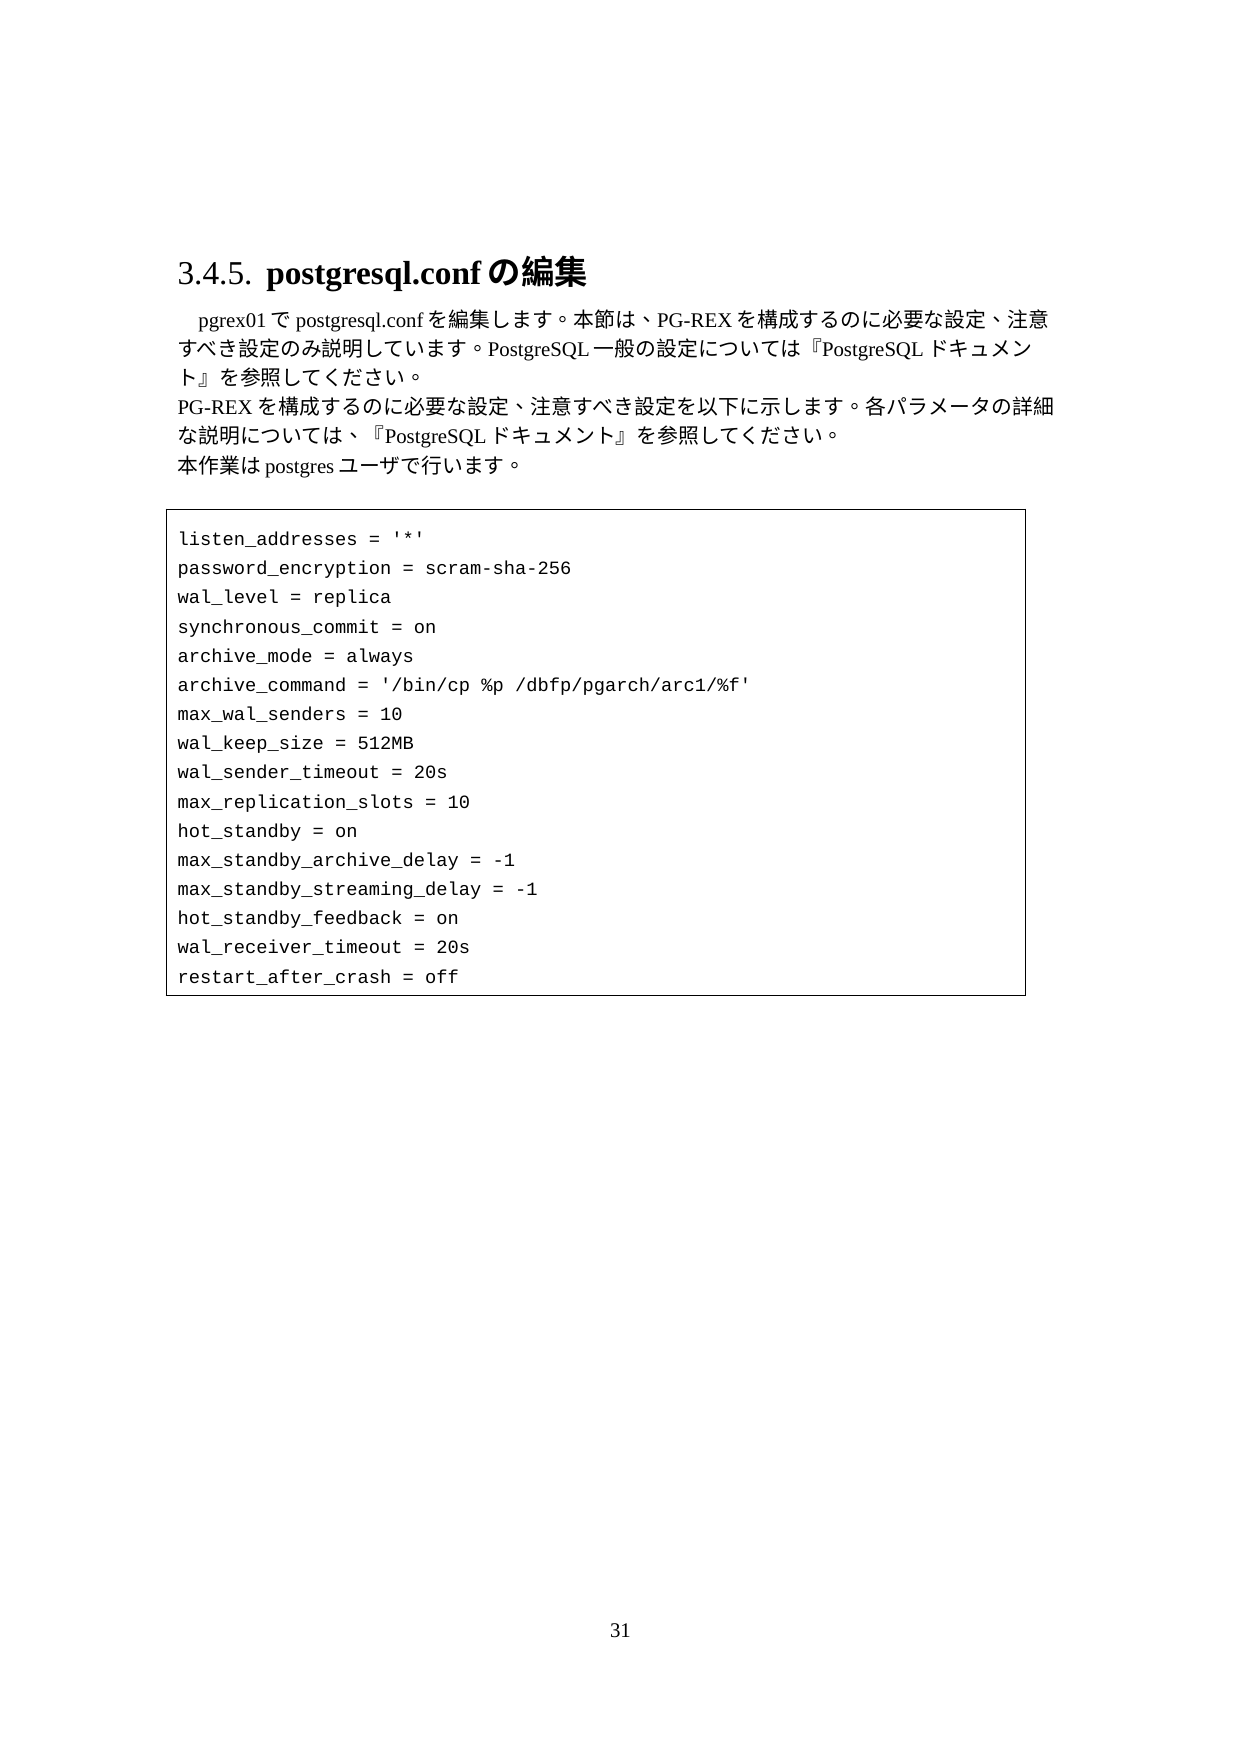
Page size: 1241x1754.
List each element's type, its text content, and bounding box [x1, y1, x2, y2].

table_header listen_addresses = '*' password_encryption = scram-sha-256 wal_level = replica synchronous_commit = on archive_mode = always archive_command = '/bin/cp %p /dbfp/pgarch/arc1/%f' max_wal_senders = 10 wal_keep_size = 512MB wal_sender_timeout = 20s max_replication_slots = 10 hot_standby = on max_standby_archive_delay = -1 max_standby_streaming_delay = -1 hot_standby_feedback = on wal_receiver_timeout = 20s restart_after_crash = off [167, 510, 1025, 994]
text pgrex01でpostgresql.confを編集します。本節は、PG-REXを構成するのに必要な設定、注意すべき設定のみ説明しています。PostgreSQL一般の設定については『PostgreSQLドキュメント』を参照してください。 [177, 304, 1054, 392]
text PG-REXを構成するのに必要な設定、注意すべき設定を以下に示します。各パラメータの詳細な説明については、『PostgreSQLドキュメント』を参照してください。 [177, 392, 1054, 450]
text 本作業はpostgresユーザで行います。 [177, 450, 1054, 479]
subtitle postgresql.confの編集 [177, 248, 1063, 294]
